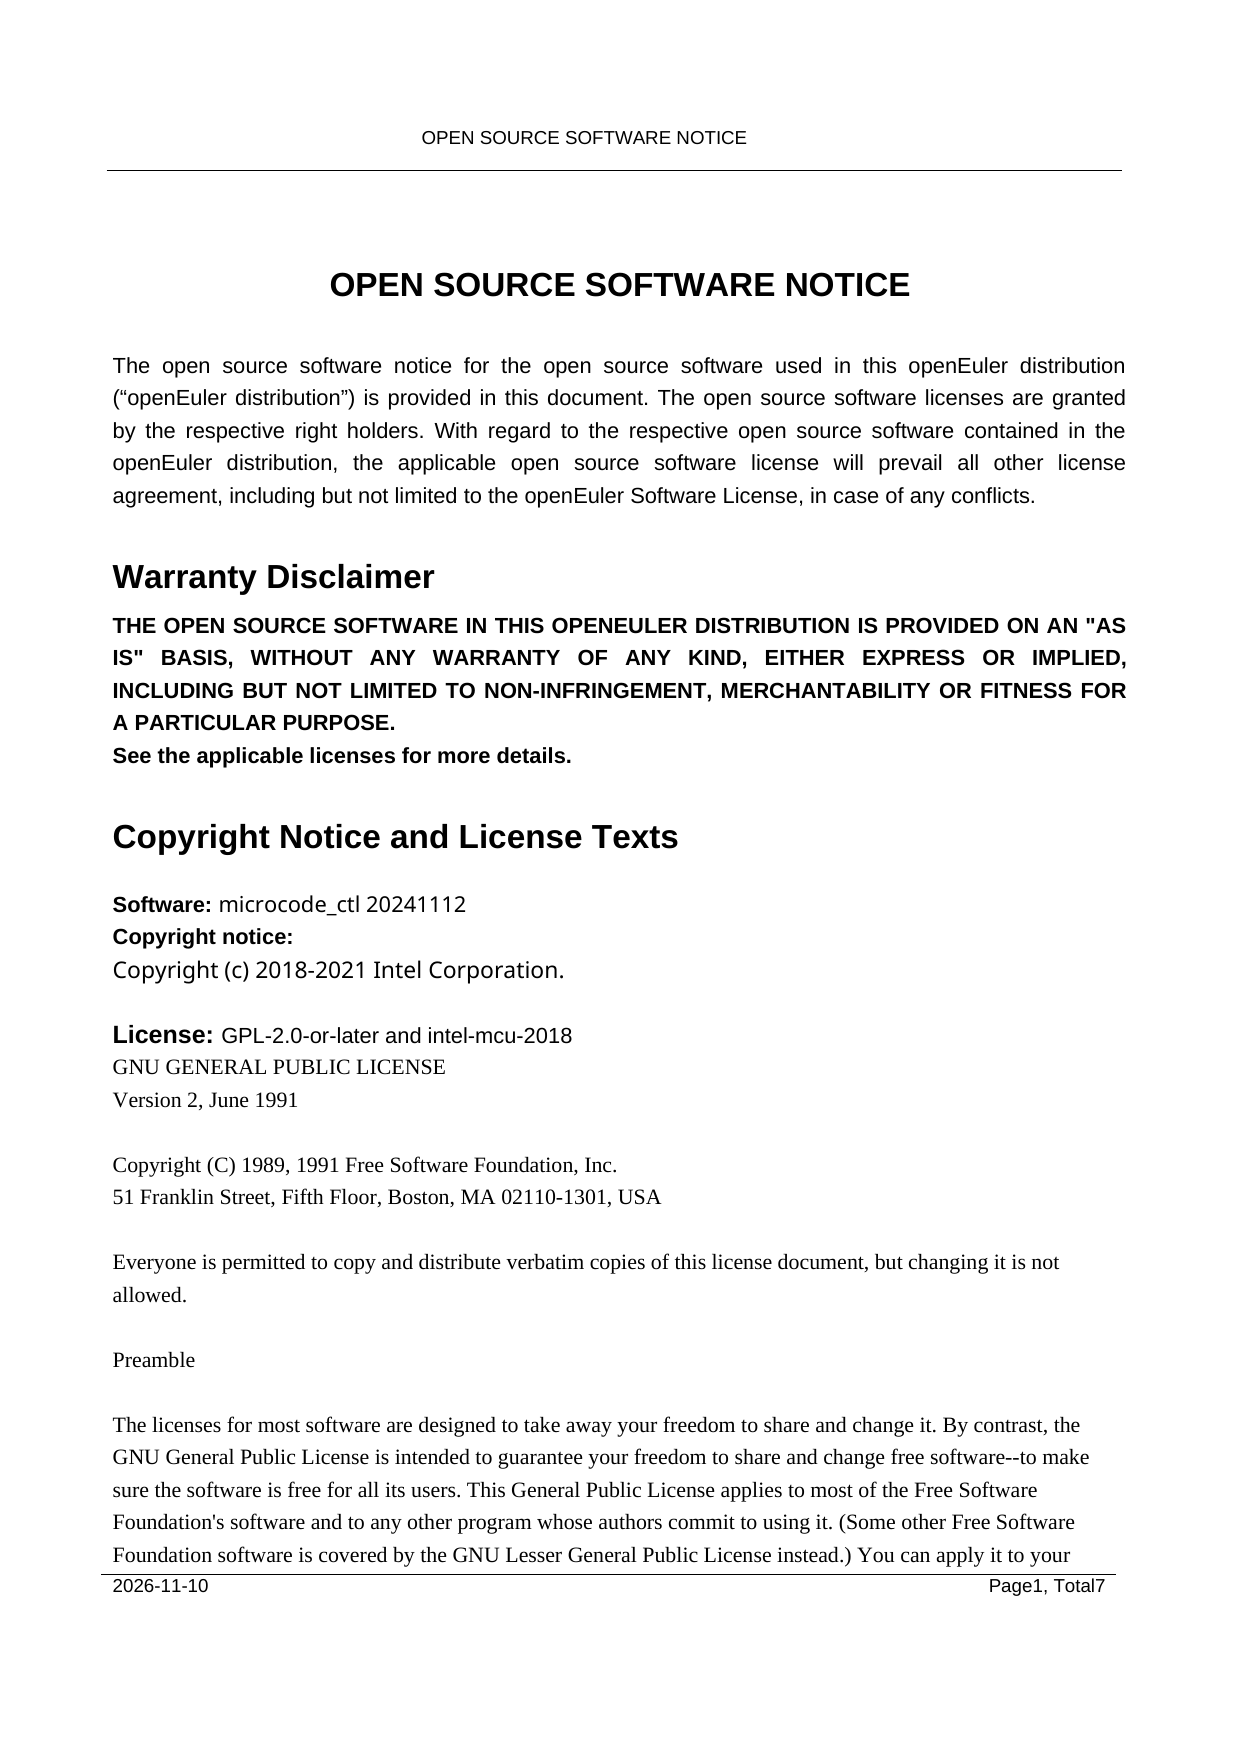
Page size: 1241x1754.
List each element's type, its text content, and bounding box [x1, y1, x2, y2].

text The open source software notice for the open source software used in this openEuler distribution (“openEuler distribution”) is provided in this document. The open source software licenses are granted by the respective right holders. With regard to the respective open source software contained in the openEuler distribution, the applicable open source software license will prevail all other license agreement, including but not limited to the openEuler Software License, in case of any conflicts. [112, 349, 1128, 511]
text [112, 1051, 1128, 1571]
text OPEN SOURCE SOFTWARE NOTICE [112, 251, 1128, 316]
text Copyright notice: [112, 921, 1128, 953]
text Copyright (c) 2018-2021 Intel Corporation. [112, 953, 1128, 1018]
text Warranty Disclaimer [112, 544, 1128, 609]
text Copyright Notice and License Texts [112, 804, 1128, 869]
text License: GPL-2.0-or-later and intel-mcu-2018 [112, 1018, 1128, 1051]
text Software: microcode_ctl 20241112 [112, 888, 1128, 921]
text THE OPEN SOURCE SOFTWARE IN THIS OPENEULER DISTRIBUTION IS PROVIDED ON AN "AS IS" BASIS, WITHOUT ANY WARRANTY OF ANY KIND, EITHER EXPRESS OR IMPLIED, INCLUDING BUT NOT LIMITED TO NON-INFRINGEMENT, MERCHANTABILITY OR FITNESS FOR A PARTICULAR PURPOSE. See the applicable licenses for more details. [112, 609, 1128, 771]
